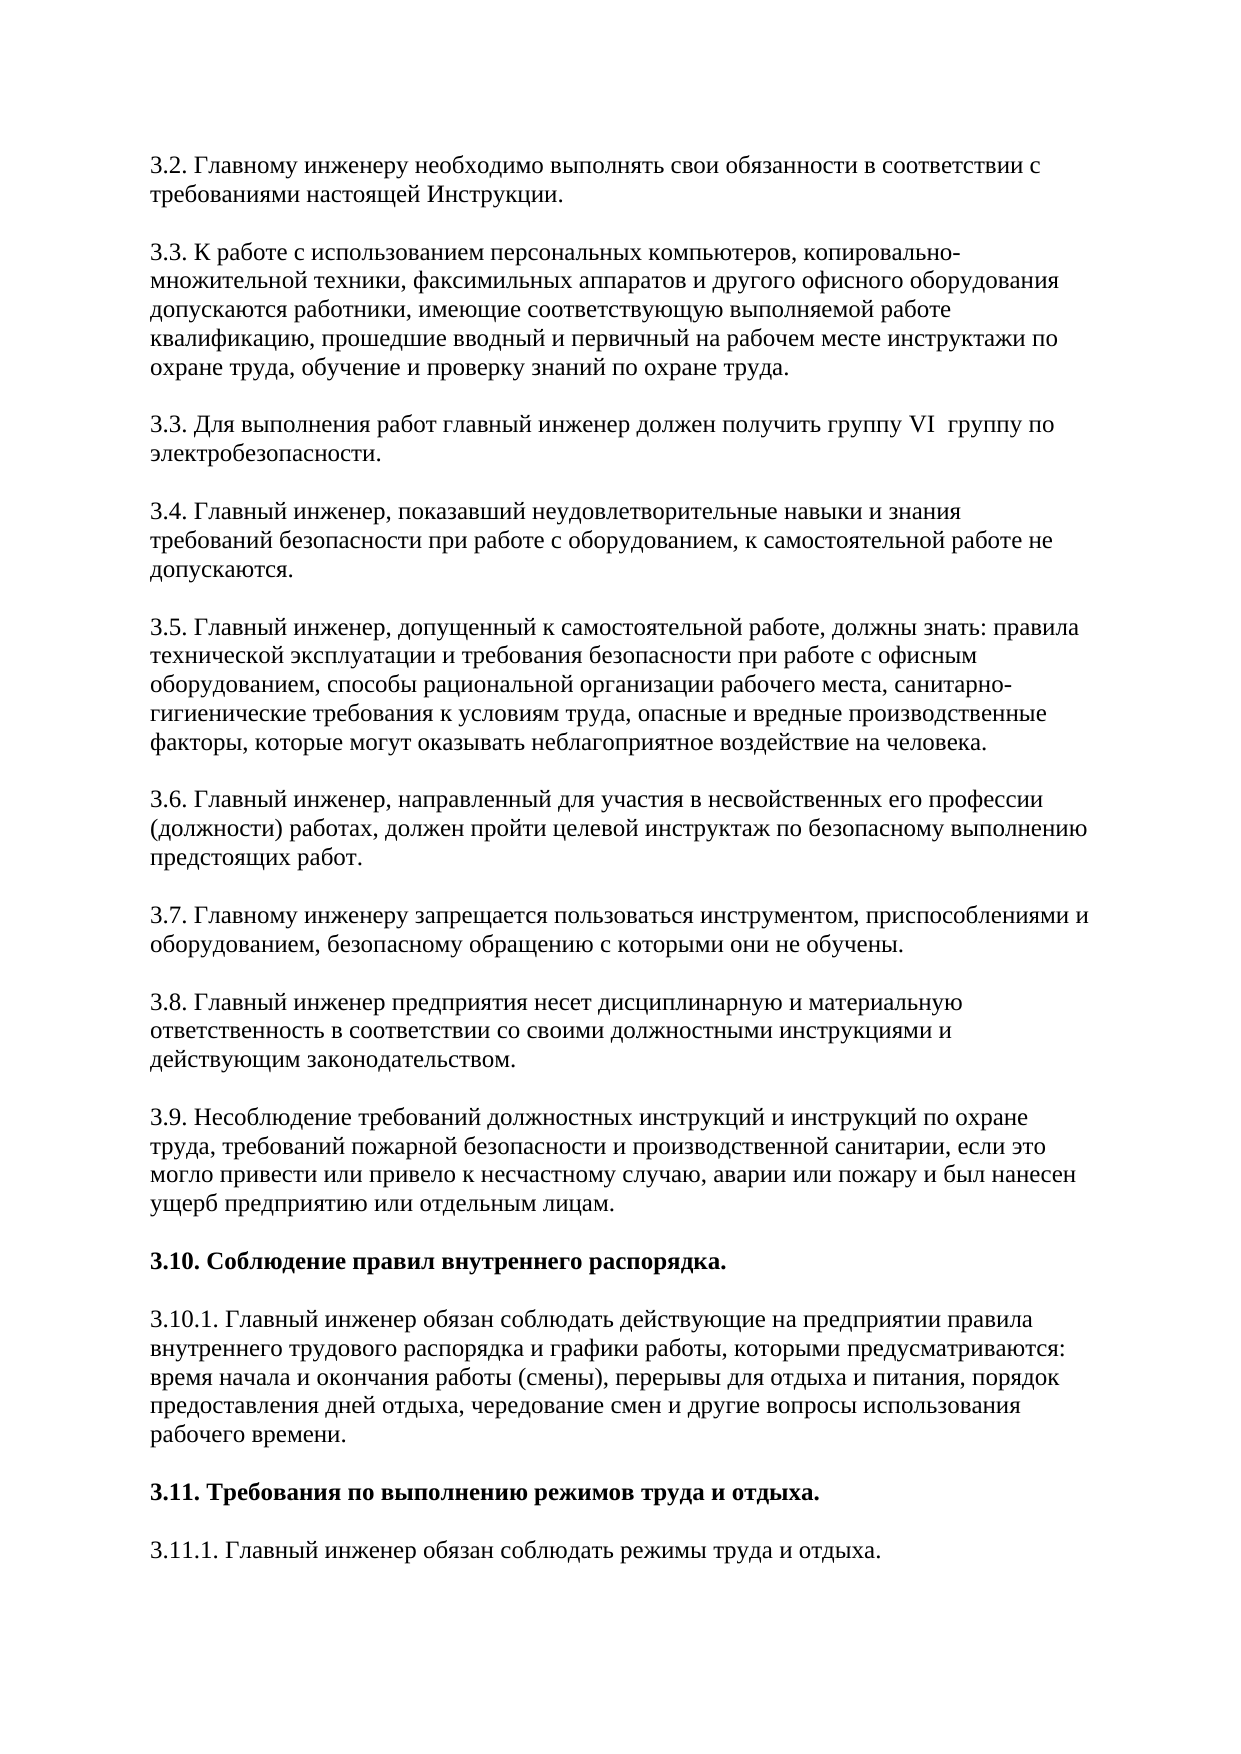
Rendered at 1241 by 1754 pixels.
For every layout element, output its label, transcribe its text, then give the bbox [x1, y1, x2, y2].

text 3.2. Главному инженеру необходимо выполнять свои обязанности в соответствии с требованиями настоящей Инструкции. [150, 150, 1090, 207]
text 3.11.1. Главный инженер обязан соблюдать режимы труда и отдыха. [150, 1535, 1090, 1564]
text 3.10.1. Главный инженер обязан соблюдать действующие на предприятии правила внутреннего трудового распорядка и графики работы, которыми предусматриваются: время начала и окончания работы (смены), перерывы для отдыха и питания, порядок предоставления дней отдыха, чередование смен и другие вопросы использования рабочего времени. [150, 1304, 1090, 1448]
text 3.3. Для выполнения работ главный инженер должен получить группу VI группу по электробезопасности. [150, 409, 1090, 467]
text 3.4. Главный инженер, показавший неудовлетворительные навыки и знания требований безопасности при работе с оборудованием, к самостоятельной работе не допускаются. [150, 496, 1090, 582]
text 3.11. Требования по выполнению режимов труда и отдыха. [150, 1477, 1090, 1506]
text 3.10. Соблюдение правил внутреннего распорядка. [150, 1246, 1090, 1275]
text 3.8. Главный инженер предприятия несет дисциплинарную и материальную ответственность в соответствии со своими должностными инструкциями и действующим законодательством. [150, 987, 1090, 1073]
text 3.7. Главному инженеру запрещается пользоваться инструментом, приспособлениями и оборудованием, безопасному обращению с которыми они не обучены. [150, 900, 1090, 957]
text 3.5. Главный инженер, допущенный к самостоятельной работе, должны знать: правила технической эксплуатации и требования безопасности при работе с офисным оборудованием, способы рациональной организации рабочего места, санитарно-гигиенические требования к условиям труда, опасные и вредные производственные факторы, которые могут оказывать неблагоприятное воздействие на человека. [150, 612, 1090, 755]
text 3.6. Главный инженер, направленный для участия в несвойственных его профессии (должности) работах, должен пройти целевой инструктаж по безопасному выполнению предстоящих работ. [150, 784, 1090, 871]
text 3.3. К работе с использованием персональных компьютеров, копировально-множительной техники, факсимильных аппаратов и другого офисного оборудования допускаются работники, имеющие соответствующую выполняемой работе квалификацию, прошедшие вводный и первичный на рабочем месте инструктажи по охране труда, обучение и проверку знаний по охране труда. [150, 237, 1090, 380]
text 3.9. Несоблюдение требований должностных инструкций и инструкций по охране труда, требований пожарной безопасности и производственной санитарии, если это могло привести или привело к несчастному случаю, аварии или пожару и был нанесен ущерб предприятию или отдельным лицам. [150, 1102, 1090, 1217]
